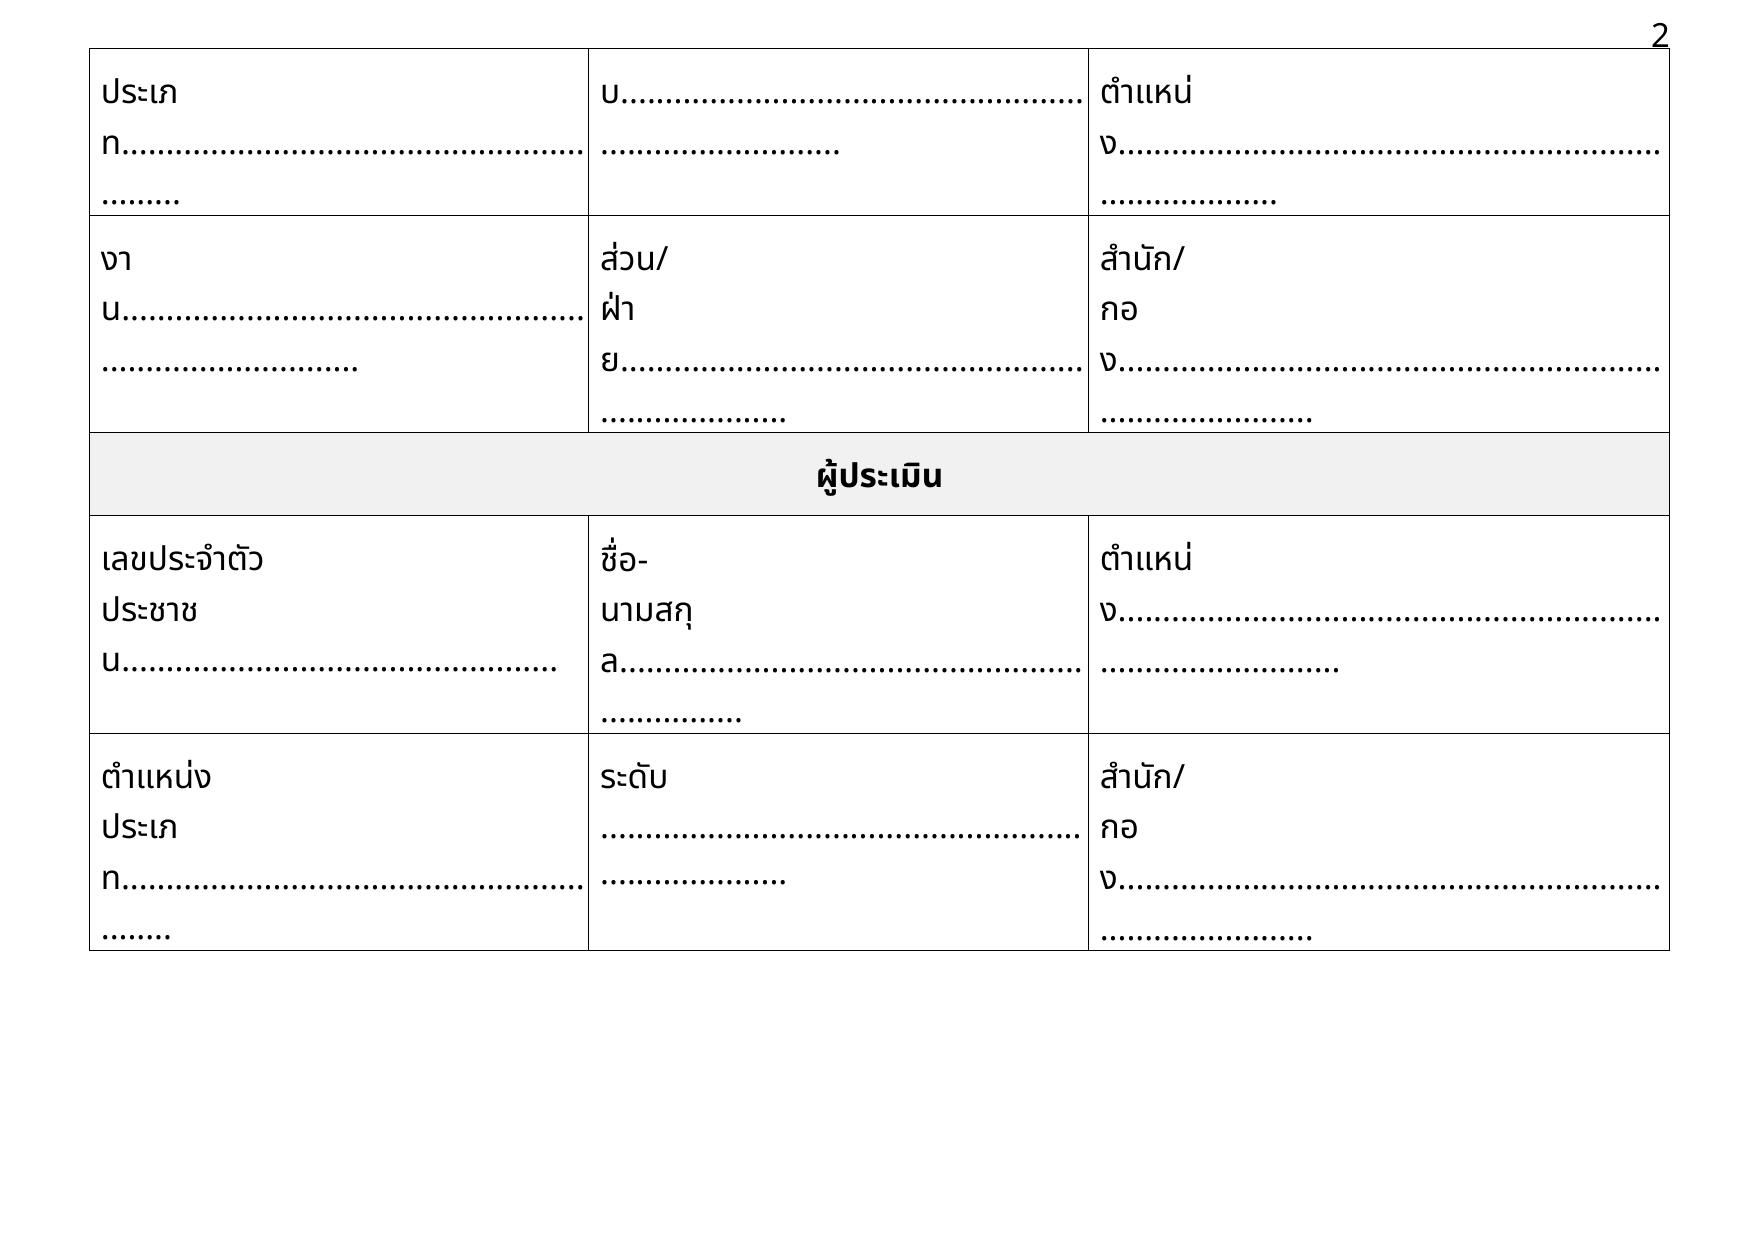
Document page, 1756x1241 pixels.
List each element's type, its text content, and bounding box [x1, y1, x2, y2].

table_cell ระดับ ........................................................................... [589, 734, 1088, 950]
table_cell สำนัก/กอง..................................................................................... [1089, 216, 1669, 432]
table_cell ตำแหน่ง........................................................................................ [1089, 516, 1669, 732]
table_cell ผู้ประเมิน [90, 433, 1669, 515]
table_cell ส่วน/ฝ่าย......................................................................... [589, 216, 1088, 432]
table_cell ตำแหน่งประเภท............................................................ [90, 734, 588, 950]
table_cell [589, 49, 1088, 214]
table_cell งาน................................................................................. [90, 216, 588, 432]
table_cell เลขประจำตัวประชาชน................................................. [90, 516, 588, 732]
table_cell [90, 49, 588, 214]
table_cell สำนัก/กอง..................................................................................... [1089, 734, 1669, 950]
table_cell ชื่อ-นามสกุล.................................................................... [589, 516, 1088, 732]
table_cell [1089, 49, 1669, 214]
